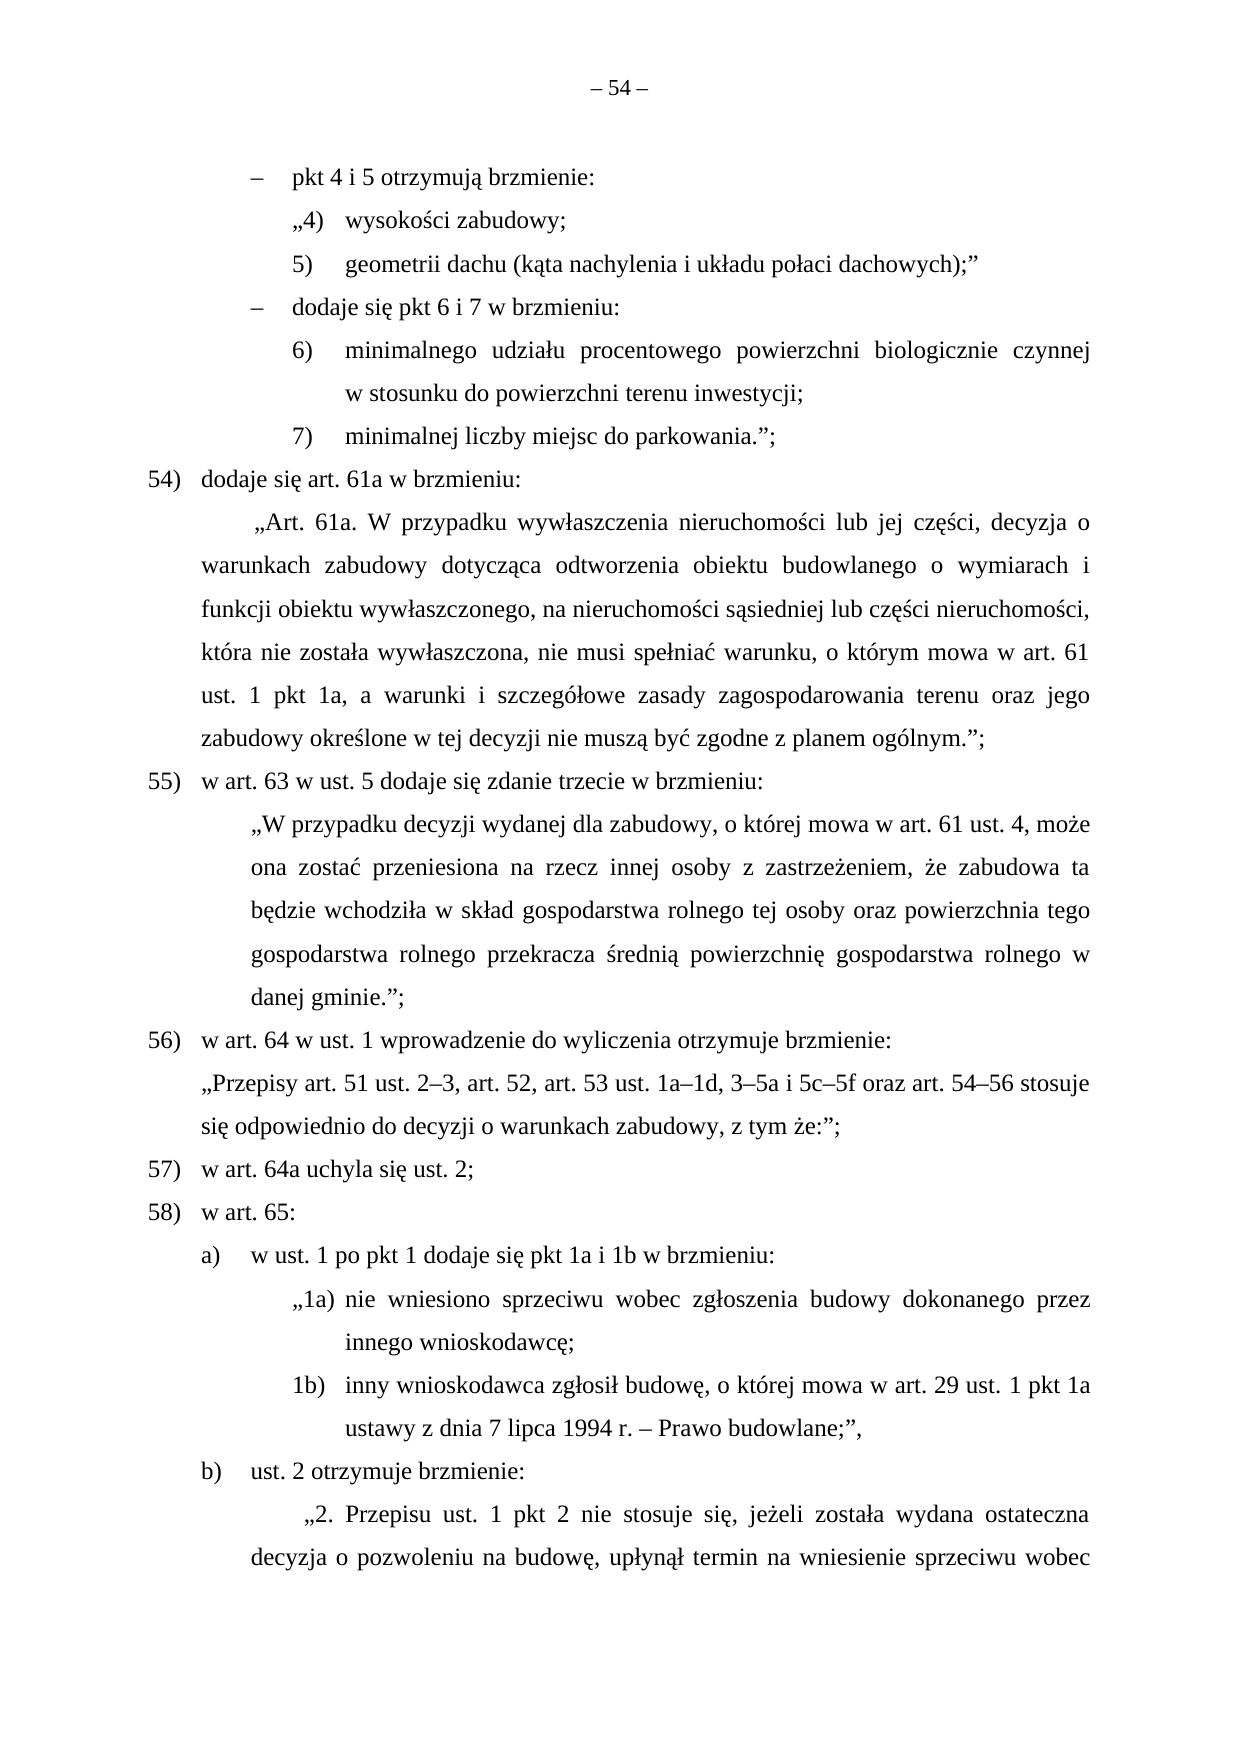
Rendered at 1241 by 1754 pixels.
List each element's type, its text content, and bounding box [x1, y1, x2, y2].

text 58) w art. 65: [148, 1197, 1091, 1226]
text 5) geometrii dachu (kąta nachylenia i układu połaci dachowych);” [292, 249, 1091, 277]
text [251, 1499, 1091, 1571]
text – pkt 4 i 5 otrzymują brzmienie: [251, 162, 1091, 191]
text 1b) inny wnioskodawca zgłosił budowę, o której mowa w art. 29 ust. 1 pkt 1a ustawy z dnia 7 lipca 1994 r. – Prawo budowlane;”, [292, 1370, 1091, 1442]
text 56) w art. 64 w ust. 1 wprowadzenie do wyliczenia otrzymuje brzmienie: [148, 1025, 1091, 1054]
text – dodaje się pkt 6 i 7 w brzmieniu: [251, 292, 1091, 321]
text 57) w art. 64a uchyla się ust. 2; [148, 1154, 1091, 1183]
text „W przypadku decyzji wydanej dla zabudowy, o której mowa w art. 61 ust. 4, może ona zostać przeniesiona na rzecz innej osoby z zastrzeżeniem, że zabudowa ta będzie wchodziła w skład gospodarstwa rolnego tej osoby oraz powierzchnia tego gospodarstwa rolnego przekracza średnią powierzchnię gospodarstwa rolnego w danej gminie.”; [251, 809, 1091, 1011]
text 7) minimalnej liczby miejsc do parkowania.”; [292, 421, 1091, 450]
text „Przepisy art. 51 ust. 2–3, art. 52, art. 53 ust. 1a–1d, 3–5a i 5c–5f oraz art. 54–56 stosuje się odpowiednio do decyzji o warunkach zabudowy, z tym że:”; [201, 1068, 1091, 1140]
text 54) dodaje się art. 61a w brzmieniu: [148, 464, 1091, 493]
text 6) minimalnego udziału procentowego powierzchni biologicznie czynnej w stosunku do powierzchni terenu inwestycji; [292, 335, 1091, 407]
text „4) wysokości zabudowy; [292, 206, 1091, 234]
text „Art. 61a. W przypadku wywłaszczenia nieruchomości lub jej części, decyzja o warunkach zabudowy dotycząca odtworzenia obiektu budowlanego o wymiarach i funkcji obiektu wywłaszczonego, na nieruchomości sąsiedniej lub części nieruchomości, która nie została wywłaszczona, nie musi spełniać warunku, o którym mowa w art. 61 ust. 1 pkt 1a, a warunki i szczegółowe zasady zagospodarowania terenu oraz jego zabudowy określone w tej decyzji nie muszą być zgodne z planem ogólnym.”; [201, 507, 1091, 752]
text b) ust. 2 otrzymuje brzmienie: [201, 1456, 1091, 1485]
text „1a) nie wniesiono sprzeciwu wobec zgłoszenia budowy dokonanego przez innego wnioskodawcę; [292, 1284, 1091, 1356]
text a) w ust. 1 po pkt 1 dodaje się pkt 1a i 1b w brzmieniu: [201, 1241, 1091, 1269]
text 55) w art. 63 w ust. 5 dodaje się zdanie trzecie w brzmieniu: [148, 766, 1091, 795]
